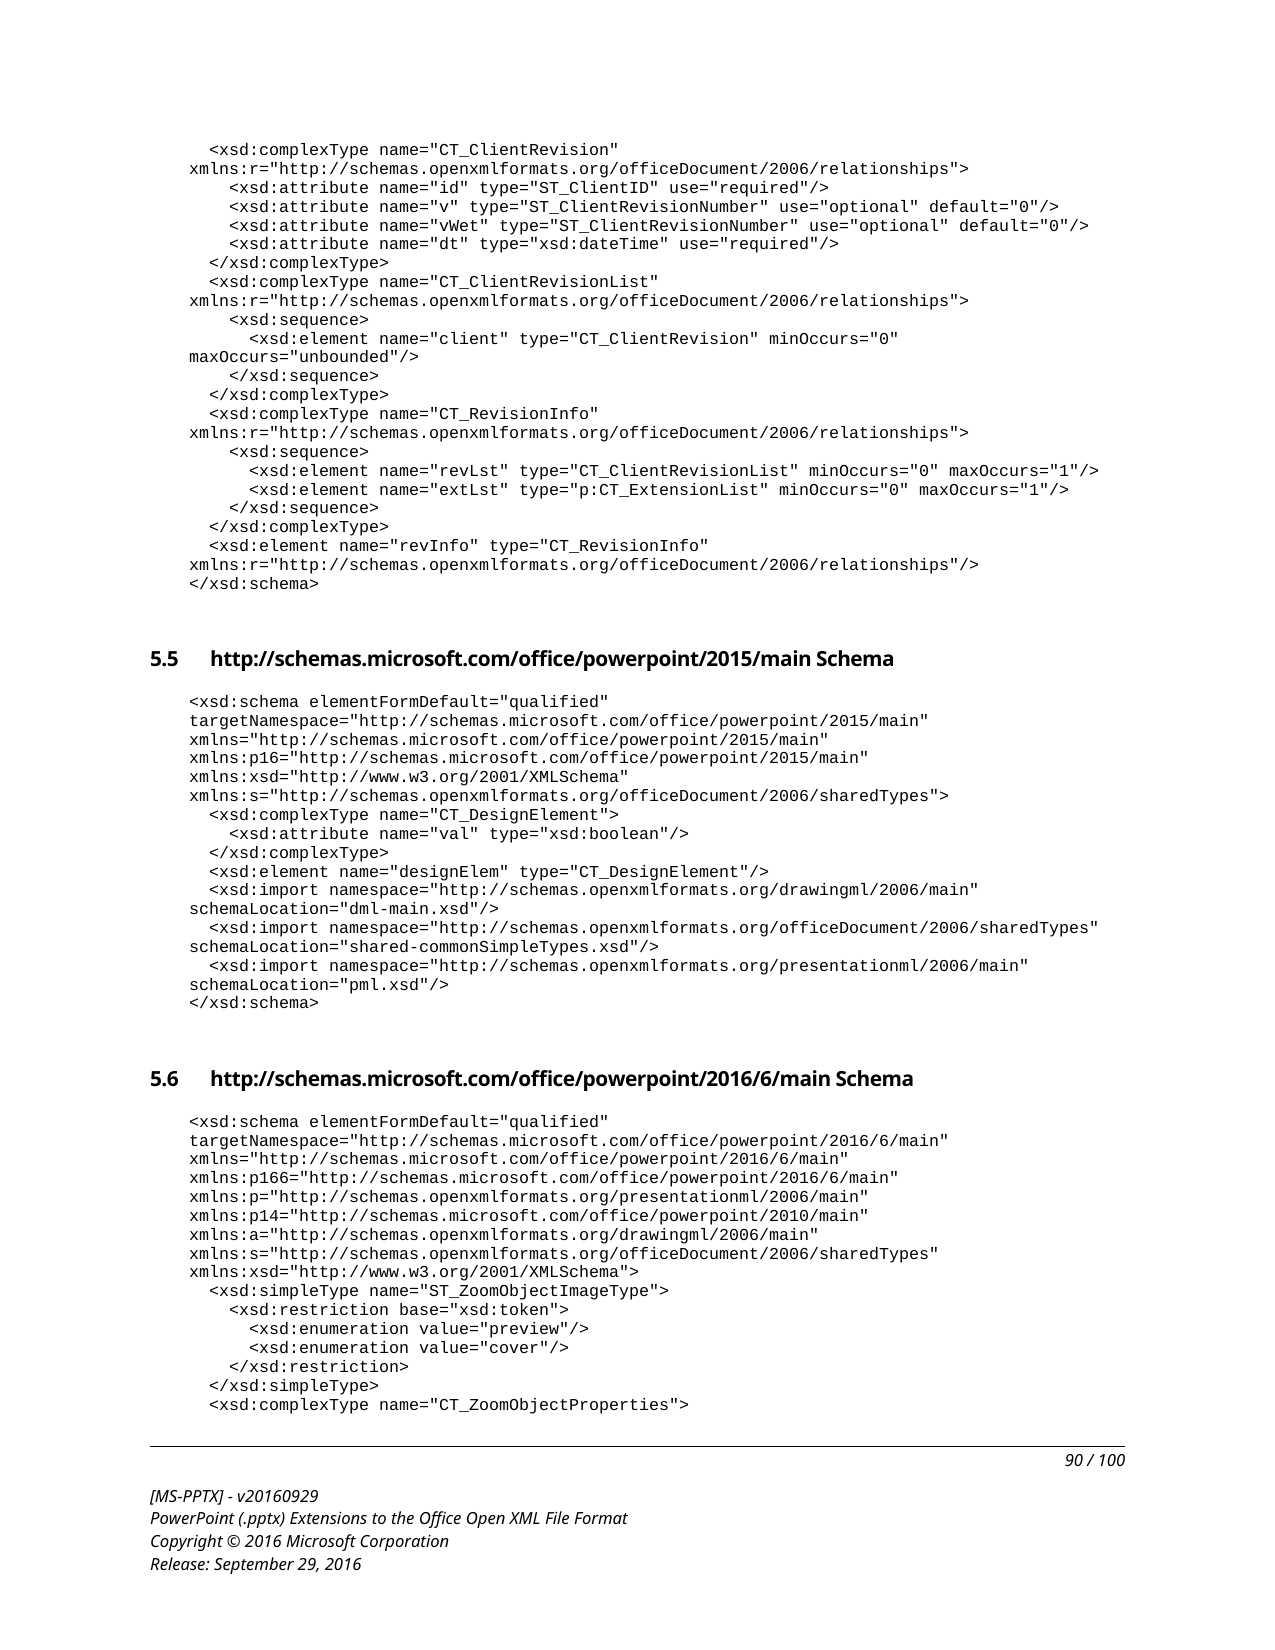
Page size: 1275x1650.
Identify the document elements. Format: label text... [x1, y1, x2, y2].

text </xsd:complexType> [175, 372, 1137, 391]
text <xsd:sequence> [175, 297, 1137, 316]
text <xsd:attribute name="v" type="ST_ClientRevisionNumber" use="optional" default="0"/> [175, 184, 1137, 202]
text </xsd:simpleType> [175, 1363, 1137, 1381]
text <xsd:complexType name="CT_DesignElement"> [175, 792, 1137, 811]
text </xsd:complexType> [175, 504, 1137, 523]
subtitle http://schemas.microsoft.com/office/powerpoint/2015/main Schema [150, 644, 1125, 673]
text <xsd:element name="extLst" type="p:CT_ExtensionList" minOccurs="0" maxOccurs="1"/> [175, 466, 1137, 485]
text <xsd:element name="designElem" type="CT_DesignElement"/> [175, 848, 1137, 867]
text <xsd:simpleType name="ST_ZoomObjectImageType"> [175, 1268, 1137, 1287]
text <xsd:complexType name="CT_ClientRevision" xmlns:r="http://schemas.openxmlformats.org/officeDocument/2006/relationships"> [175, 133, 1137, 165]
text <xsd:sequence> [175, 429, 1137, 448]
text <xsd:attribute name="val" type="xsd:boolean"/> [175, 811, 1137, 830]
text <xsd:attribute name="dt" type="xsd:dateTime" use="required"/> [175, 221, 1137, 240]
text <xsd:complexType name="CT_ClientRevisionList" xmlns:r="http://schemas.openxmlformats.org/officeDocument/2006/relationships"> [175, 259, 1137, 297]
text <xsd:import namespace="http://schemas.openxmlformats.org/presentationml/2006/main" schemaLocation="pml.xsd"/> [175, 943, 1137, 981]
text <xsd:restriction base="xsd:token"> [175, 1287, 1137, 1306]
text <xsd:complexType name="CT_RevisionInfo" xmlns:r="http://schemas.openxmlformats.org/officeDocument/2006/relationships"> [175, 391, 1137, 429]
text <xsd:element name="revLst" type="CT_ClientRevisionList" minOccurs="0" maxOccurs="1"/> [175, 448, 1137, 466]
text <xsd:complexType name="CT_ZoomObjectProperties"> [175, 1381, 1137, 1425]
text <xsd:element name="client" type="CT_ClientRevision" minOccurs="0" maxOccurs="unbounded"/> [175, 316, 1137, 353]
text <xsd:attribute name="vWet" type="ST_ClientRevisionNumber" use="optional" default="0"/> [175, 202, 1137, 221]
text </xsd:restriction> [175, 1344, 1137, 1363]
subtitle http://schemas.microsoft.com/office/powerpoint/2016/6/main Schema [150, 1064, 1125, 1092]
text </xsd:complexType> [175, 830, 1137, 848]
text <xsd:element name="revInfo" type="CT_RevisionInfo" xmlns:r="http://schemas.openxmlformats.org/officeDocument/2006/relationships"/> [175, 523, 1137, 561]
text <xsd:import namespace="http://schemas.openxmlformats.org/drawingml/2006/main" schemaLocation="dml-main.xsd"/> [175, 867, 1137, 905]
text <xsd:import namespace="http://schemas.openxmlformats.org/officeDocument/2006/sharedTypes" schemaLocation="shared-commonSimpleTypes.xsd"/> [175, 905, 1137, 943]
text <xsd:attribute name="id" type="ST_ClientID" use="required"/> [175, 165, 1137, 184]
text <xsd:enumeration value="preview"/> [175, 1306, 1137, 1325]
text <xsd:schema elementFormDefault="qualified" targetNamespace="http://schemas.microsoft.com/office/powerpoint/2015/main" xmlns="http://schemas.microsoft.com/office/powerpoint/2015/main" xmlns:p16="http://schemas.microsoft.com/office/powerpoint/2015/main" xmlns:xsd="http://www.w3.org/2001/XMLSchema" xmlns:s="http://schemas.openxmlformats.org/officeDocument/2006/sharedTypes"> [175, 685, 1137, 792]
text </xsd:sequence> [175, 485, 1137, 504]
text </xsd:sequence> [175, 353, 1137, 372]
text </xsd:schema> [175, 561, 1137, 604]
text </xsd:schema> [175, 981, 1137, 1024]
text </xsd:complexType> [175, 240, 1137, 259]
text <xsd:enumeration value="cover"/> [175, 1325, 1137, 1344]
text <xsd:schema elementFormDefault="qualified" targetNamespace="http://schemas.microsoft.com/office/powerpoint/2016/6/main" xmlns="http://schemas.microsoft.com/office/powerpoint/2016/6/main" xmlns:p166="http://schemas.microsoft.com/office/powerpoint/2016/6/main" xmlns:p="http://schemas.openxmlformats.org/presentationml/2006/main" xmlns:p14="http://schemas.microsoft.com/office/powerpoint/2010/main" xmlns:a="http://schemas.openxmlformats.org/drawingml/2006/main" xmlns:s="http://schemas.openxmlformats.org/officeDocument/2006/sharedTypes" xmlns:xsd="http://www.w3.org/2001/XMLSchema"> [175, 1105, 1137, 1268]
